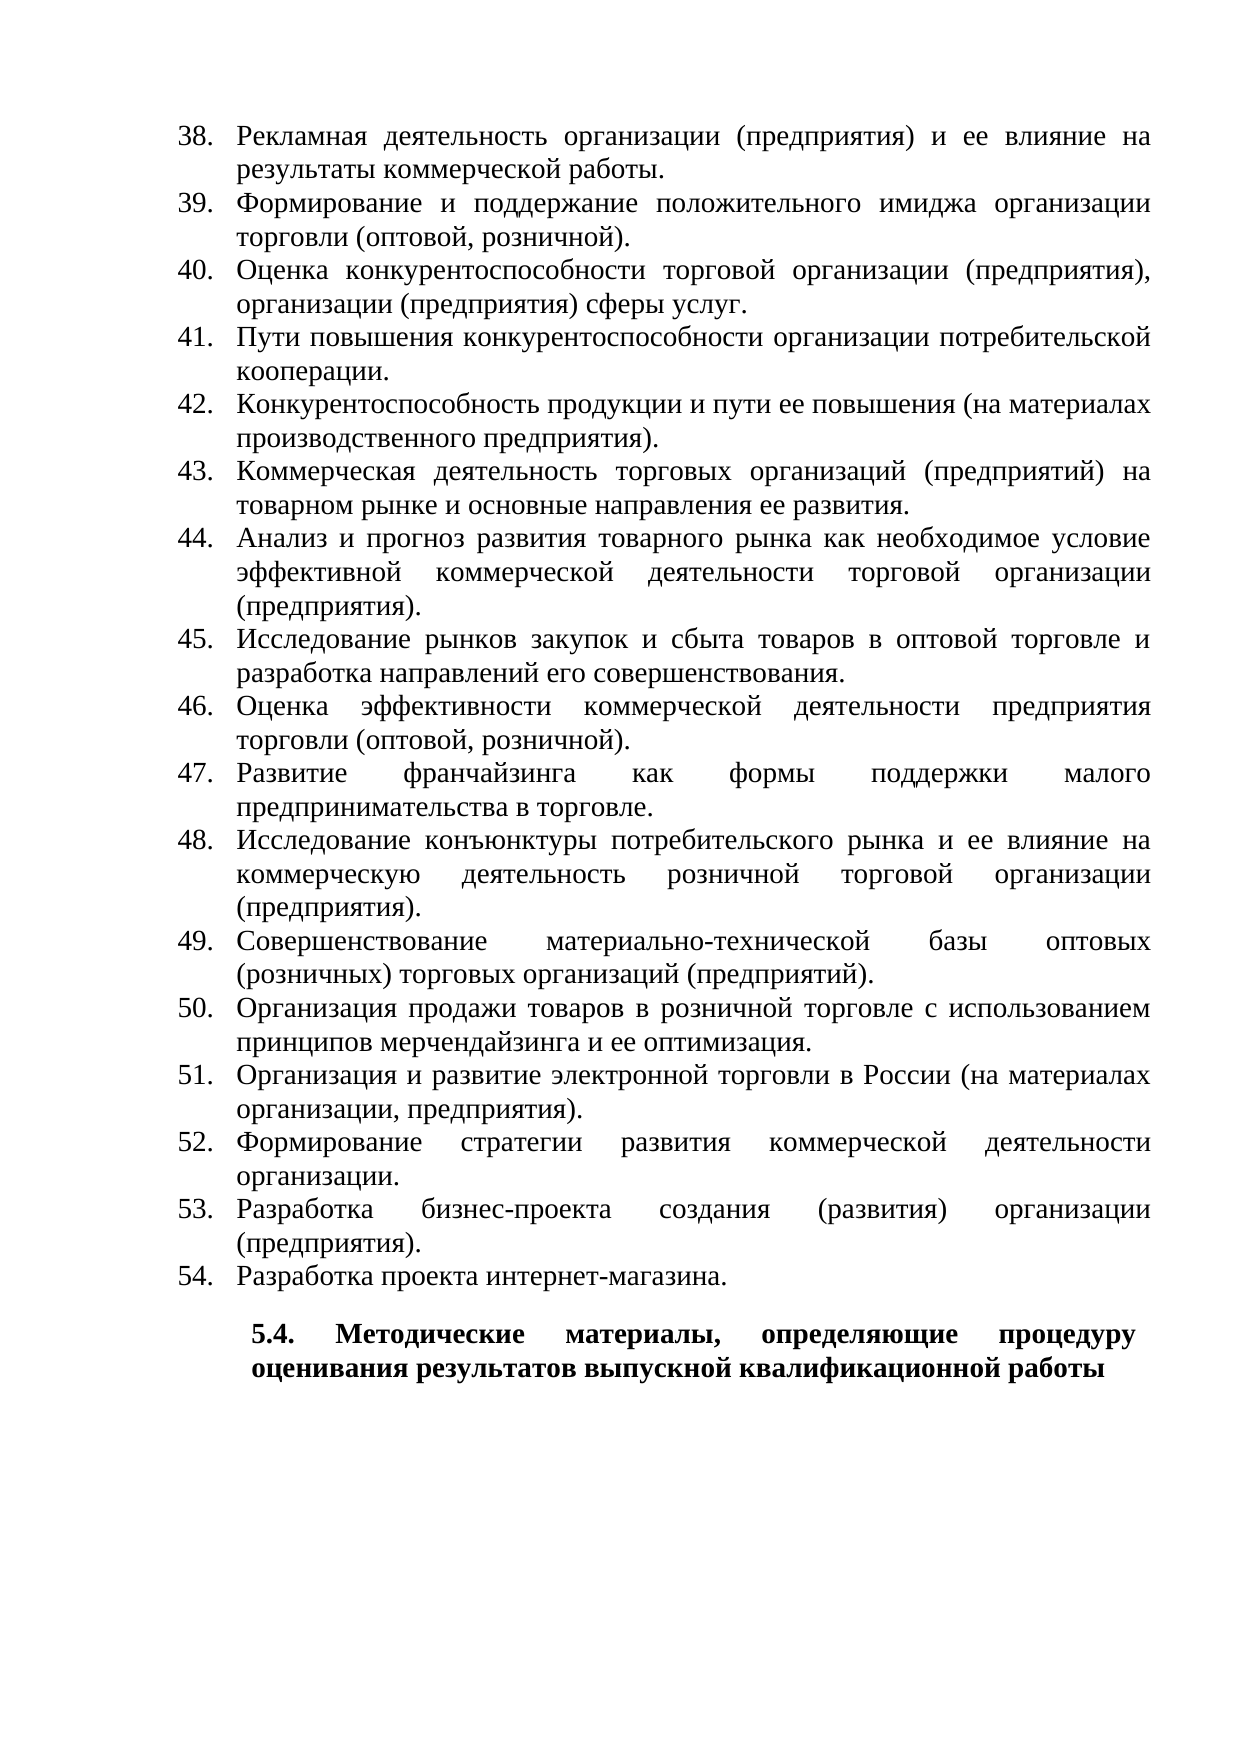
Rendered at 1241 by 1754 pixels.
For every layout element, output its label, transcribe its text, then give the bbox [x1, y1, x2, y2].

list Пути повышения конкурентоспособности организации потребительской кооперации. [177, 319, 1152, 386]
list Организация продажи товаров в розничной торговле с использованием принципов мерчендайзинга и ее оптимизация. [177, 990, 1152, 1057]
list Оценка конкурентоспособности торговой организации (предприятия), организации (предприятия) сферы услуг. [177, 252, 1152, 319]
list Развитие франчайзинга как формы поддержки малого предпринимательства в торговле. [177, 755, 1152, 822]
list Анализ и прогноз развития товарного рынка как необходимое условие эффективной коммерческой деятельности торговой организации (предприятия). [177, 521, 1152, 621]
list Конкурентоспособность продукции и пути ее повышения (на материалах производственного предприятия). [177, 386, 1152, 453]
text 5.4. Методические материалы, определяющие процедуру оценивания результатов выпускной квалификационной работы [251, 1316, 1137, 1383]
list Разработка бизнес-проекта создания (развития) организации (предприятия). [177, 1191, 1152, 1258]
list Формирование и поддержание положительного имиджа организации торговли (оптовой, розничной). [177, 185, 1152, 252]
list Организация и развитие электронной торговли в России (на материалах организации, предприятия). [177, 1057, 1152, 1124]
list Коммерческая деятельность торговых организаций (предприятий) на товарном рынке и основные направления ее развития. [177, 453, 1152, 521]
list Рекламная деятельность организации (предприятия) и ее влияние на результаты коммерческой работы. [177, 118, 1152, 185]
list Совершенствование материально-технической базы оптовых (розничных) торговых организаций (предприятий). [177, 923, 1152, 990]
list Формирование стратегии развития коммерческой деятельности организации. [177, 1124, 1152, 1191]
list Разработка проекта интернет-магазина. [177, 1258, 1152, 1292]
list Оценка эффективности коммерческой деятельности предприятия торговли (оптовой, розничной). [177, 688, 1152, 755]
list Исследование рынков закупок и сбыта товаров в оптовой торговле и разработка направлений его совершенствования. [177, 621, 1152, 688]
list Исследование конъюнктуры потребительского рынка и ее влияние на коммерческую деятельность розничной торговой организации (предприятия). [177, 822, 1152, 923]
